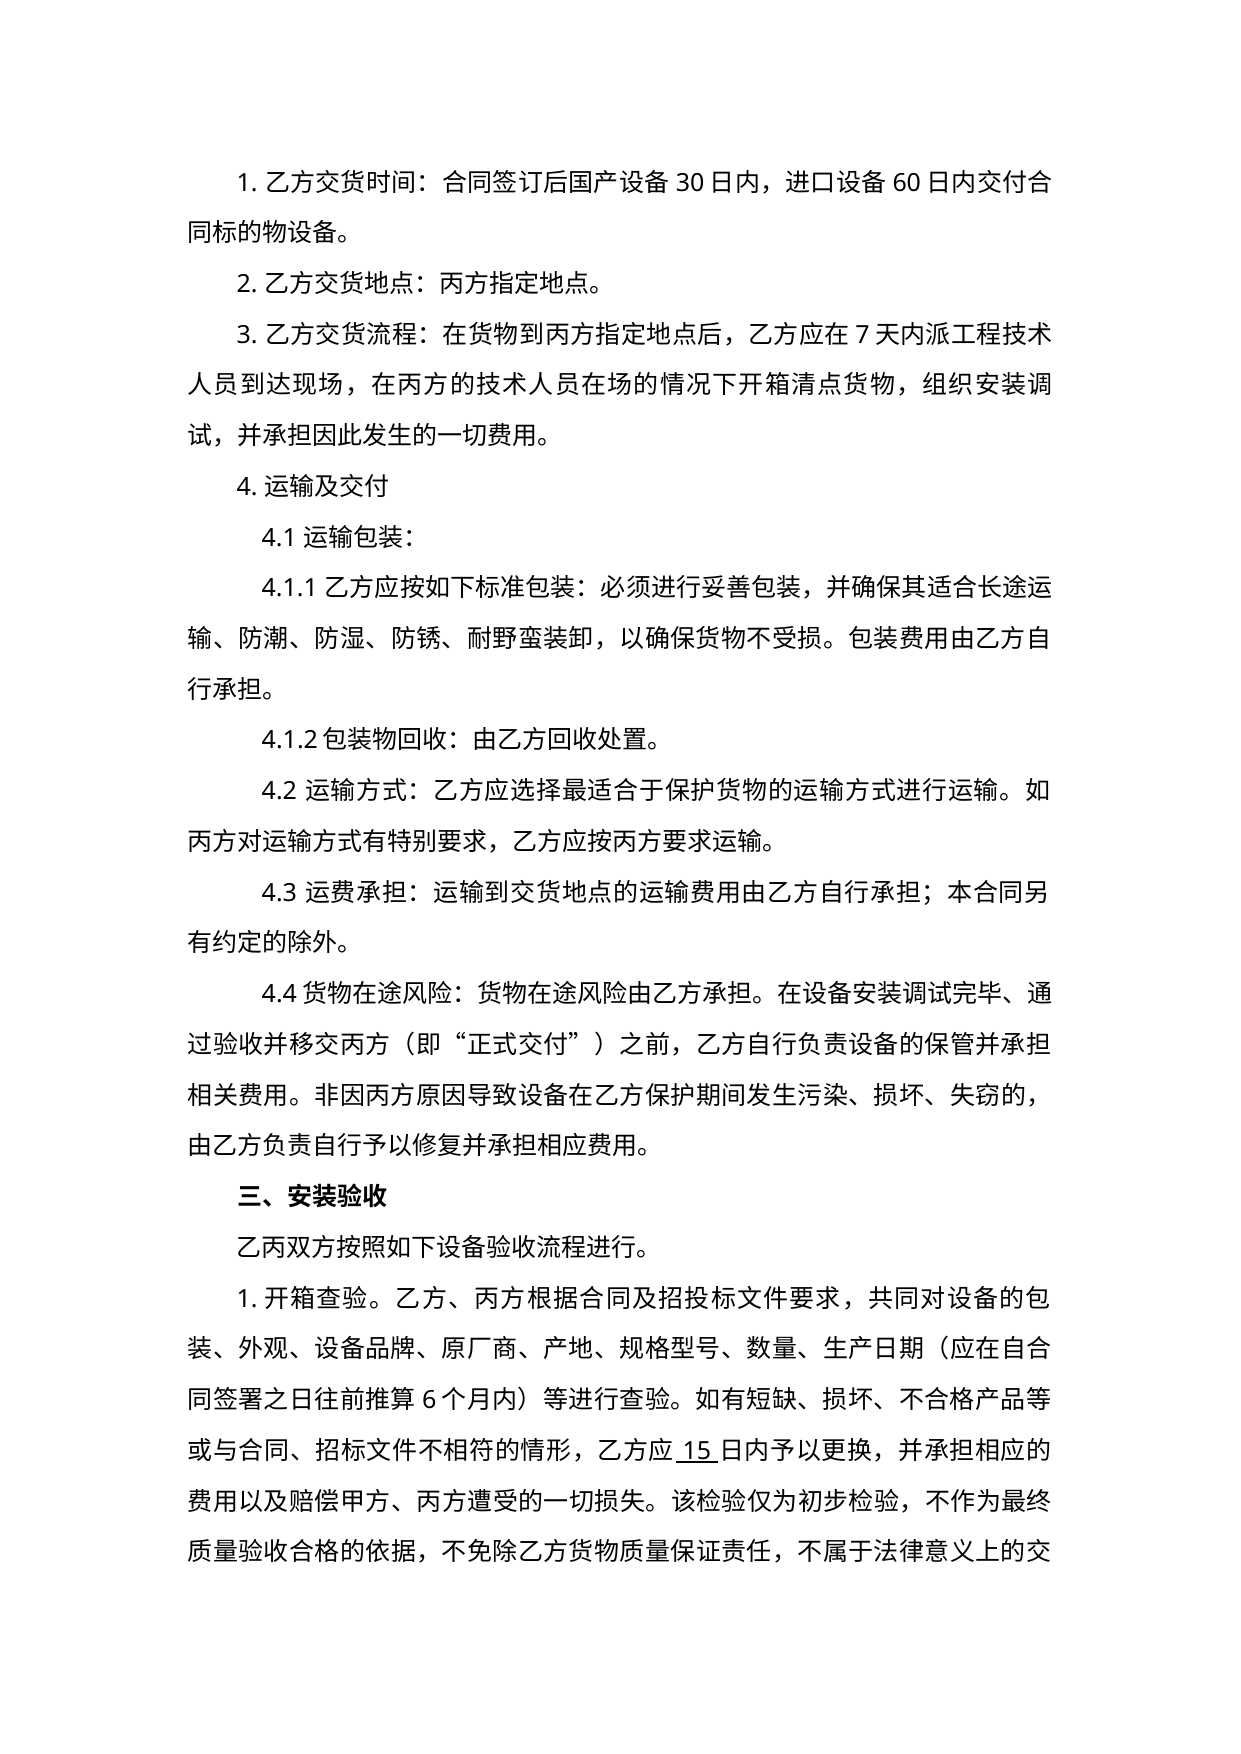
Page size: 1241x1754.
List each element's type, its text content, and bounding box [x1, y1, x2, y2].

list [187, 1278, 1053, 1568]
text 4.3 运费承担：运输到交货地点的运输费用由乙方自行承担；本合同另有约定的除外。 [187, 872, 1053, 959]
text 4.1 运输包装： [187, 517, 1053, 553]
list 三、安装验收 [187, 1177, 1053, 1213]
text 4. 运输及交付 [187, 466, 1053, 503]
text 4.4货物在途风险：货物在途风险由乙方承担。在设备安装调试完毕、通过验收并移交丙方（即“正式交付”）之前，乙方自行负责设备的保管并承担相关费用。非因丙方原因导致设备在乙方保护期间发生污染、损坏、失窃的，由乙方负责自行予以修复并承担相应费用。 [187, 974, 1053, 1162]
text 4.1.1 乙方应按如下标准包装：必须进行妥善包装，并确保其适合长途运输、防潮、防湿、防锈、耐野蛮装卸，以确保货物不受损。包装费用由乙方自行承担。 [187, 568, 1053, 706]
text 3. 乙方交货流程：在货物到丙方指定地点后，乙方应在7天内派工程技术人员到达现场，在丙方的技术人员在场的情况下开箱清点货物，组织安装调试，并承担因此发生的一切费用。 [187, 314, 1053, 452]
text 1. 乙方交货时间：合同签订后国产设备30日内，进口设备60日内交付合同标的物设备。 [187, 162, 1053, 249]
text 4.1.2包装物回收：由乙方回收处置。 [187, 720, 1053, 756]
text 2. 乙方交货地点：丙方指定地点。 [187, 263, 1053, 300]
text 乙丙双方按照如下设备验收流程进行。 [187, 1227, 1053, 1263]
text 4.2 运输方式：乙方应选择最适合于保护货物的运输方式进行运输。如丙方对运输方式有特别要求，乙方应按丙方要求运输。 [187, 771, 1053, 858]
